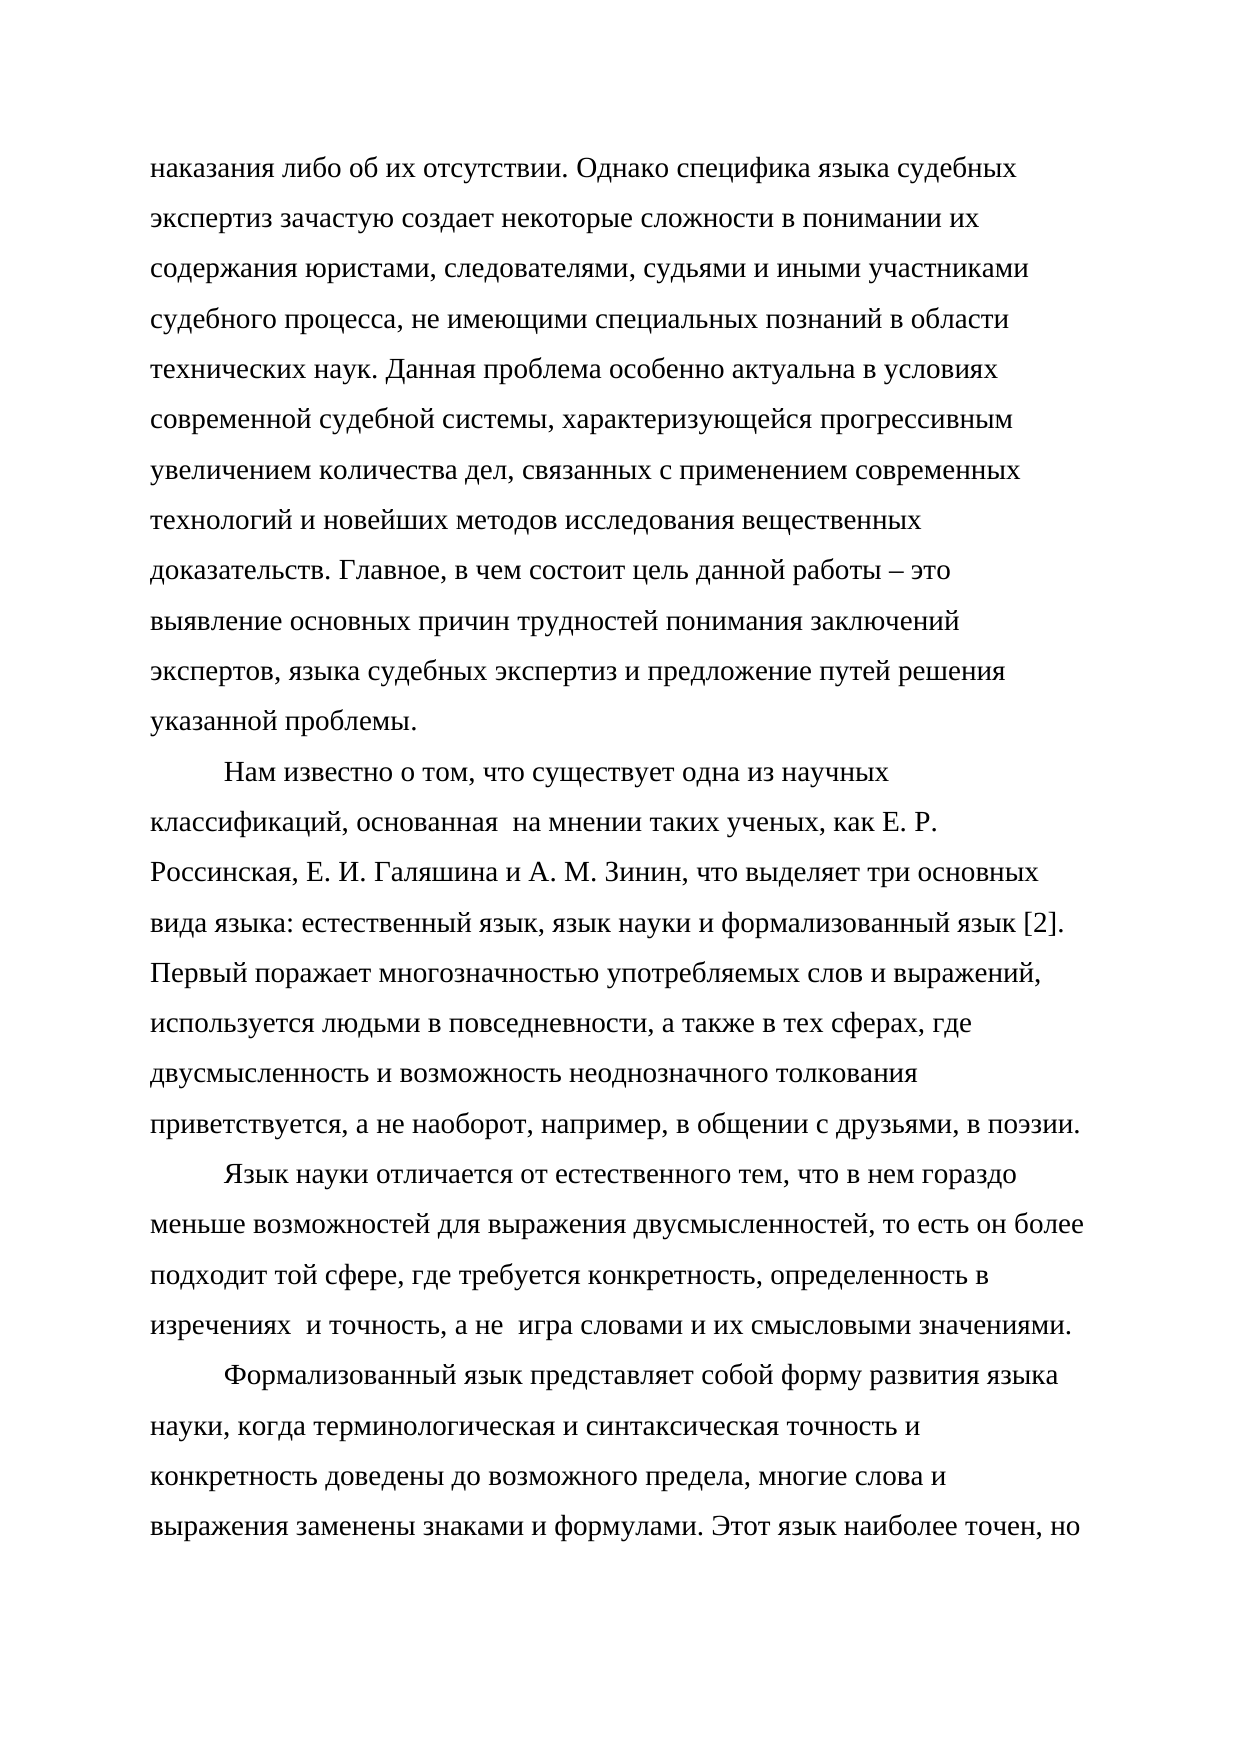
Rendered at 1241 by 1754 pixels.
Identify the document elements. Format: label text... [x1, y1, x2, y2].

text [150, 150, 1090, 737]
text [150, 1357, 1090, 1542]
text Нам известно о том, что существует одна из научных классификаций, основанная на мнении таких ученых, как Е. Р. Россинская, Е. И. Галяшина и А. М. Зинин, что выделяет три основных вида языка: естественный язык, язык науки и формализованный язык [2]. Первый поражает многозначностью употребляемых слов и выражений, используется людьми в повседневности, а также в тех сферах, где двусмысленность и возможность неоднозначного толкования приветствуется, а не наоборот, например, в общении с друзьями, в поэзии. [150, 754, 1090, 1139]
text Язык науки отличается от естественного тем, что в нем гораздо меньше возможностей для выражения двусмысленностей, то есть он более подходит той сфере, где требуется конкретность, определенность в изречениях и точность, а не игра словами и их смысловыми значениями. [150, 1156, 1090, 1341]
